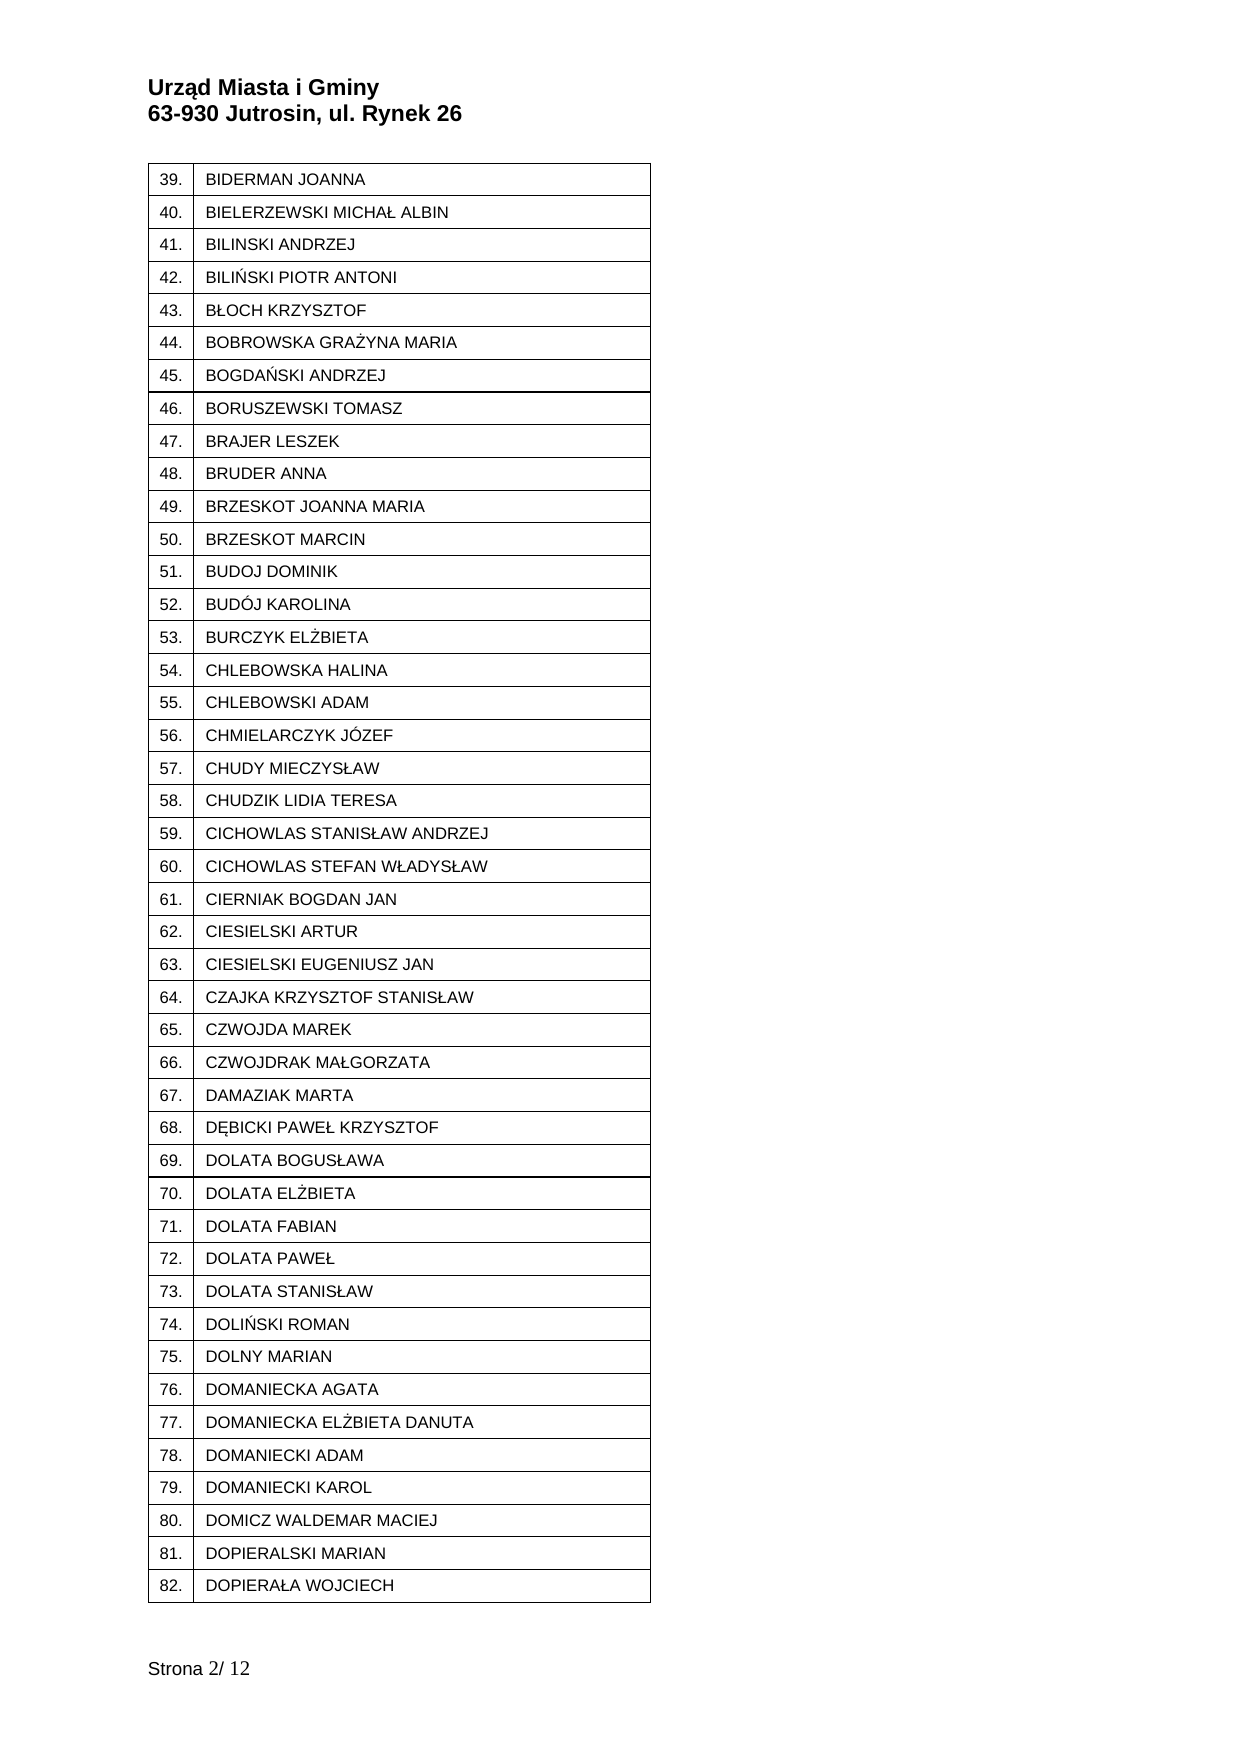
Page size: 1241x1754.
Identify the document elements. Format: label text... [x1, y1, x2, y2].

table_cell 64. [149, 981, 193, 1013]
table_cell 39. [149, 164, 193, 195]
table_cell BOGDAŃSKI ANDRZEJ [194, 360, 650, 391]
table_cell DOLATA ELŻBIETA [194, 1178, 650, 1209]
table_cell 53. [149, 621, 193, 653]
table_cell BORUSZEWSKI TOMASZ [194, 393, 650, 424]
table_cell 40. [149, 196, 193, 228]
table_cell 48. [149, 458, 193, 489]
table_cell CZWOJDRAK MAŁGORZATA [194, 1047, 650, 1078]
table_cell DĘBICKI PAWEŁ KRZYSZTOF [194, 1112, 650, 1144]
table_cell 77. [149, 1406, 193, 1438]
table_cell 56. [149, 720, 193, 751]
table_cell CHLEBOWSKA HALINA [194, 654, 650, 686]
table_cell 75. [149, 1341, 193, 1373]
table_cell CICHOWLAS STANISŁAW ANDRZEJ [194, 818, 650, 849]
table_cell 47. [149, 425, 193, 457]
table_cell DOMANIECKI KAROL [194, 1472, 650, 1503]
table_cell 45. [149, 360, 193, 391]
table_cell BOBROWSKA GRAŻYNA MARIA [194, 327, 650, 359]
table_cell 51. [149, 556, 193, 588]
table_cell 62. [149, 916, 193, 947]
table_cell 58. [149, 785, 193, 817]
table_cell 61. [149, 883, 193, 915]
table_cell 52. [149, 589, 193, 620]
table_cell DOMANIECKI ADAM [194, 1439, 650, 1471]
table_cell 55. [149, 687, 193, 718]
table_cell 74. [149, 1308, 193, 1340]
table_cell 80. [149, 1505, 193, 1536]
table_cell CHMIELARCZYK JÓZEF [194, 720, 650, 751]
table_cell 49. [149, 491, 193, 522]
table_cell 76. [149, 1374, 193, 1405]
table_cell 42. [149, 262, 193, 293]
table_cell 78. [149, 1439, 193, 1471]
table_cell BRUDER ANNA [194, 458, 650, 489]
table_cell CHUDY MIECZYSŁAW [194, 752, 650, 784]
table_cell DOLATA PAWEŁ [194, 1243, 650, 1274]
table_cell DOPIERALSKI MARIAN [194, 1537, 650, 1569]
table_cell 82. [149, 1570, 193, 1602]
table_cell BILINSKI ANDRZEJ [194, 229, 650, 261]
table_cell 73. [149, 1276, 193, 1307]
table_cell DOMANIECKA ELŻBIETA DANUTA [194, 1406, 650, 1438]
table_cell CIERNIAK BOGDAN JAN [194, 883, 650, 915]
table_cell CICHOWLAS STEFAN WŁADYSŁAW [194, 850, 650, 882]
table_cell DOLIŃSKI ROMAN [194, 1308, 650, 1340]
table_cell 46. [149, 393, 193, 424]
table_cell BŁOCH KRZYSZTOF [194, 294, 650, 326]
table_cell BRAJER LESZEK [194, 425, 650, 457]
table_cell 66. [149, 1047, 193, 1078]
table_cell CIESIELSKI EUGENIUSZ JAN [194, 949, 650, 980]
table_cell BIDERMAN JOANNA [194, 164, 650, 195]
table_cell DOLATA BOGUSŁAWA [194, 1145, 650, 1176]
table_cell DOMICZ WALDEMAR MACIEJ [194, 1505, 650, 1536]
table_cell BUDOJ DOMINIK [194, 556, 650, 588]
table_cell CHUDZIK LIDIA TERESA [194, 785, 650, 817]
table_cell BILIŃSKI PIOTR ANTONI [194, 262, 650, 293]
table_cell CHLEBOWSKI ADAM [194, 687, 650, 718]
table_cell BUDÓJ KAROLINA [194, 589, 650, 620]
table_cell 59. [149, 818, 193, 849]
table_cell 54. [149, 654, 193, 686]
table_cell 71. [149, 1210, 193, 1242]
table_cell 60. [149, 850, 193, 882]
table_cell BRZESKOT JOANNA MARIA [194, 491, 650, 522]
table_cell 70. [149, 1178, 193, 1209]
table_cell BURCZYK ELŻBIETA [194, 621, 650, 653]
table_cell DAMAZIAK MARTA [194, 1079, 650, 1111]
table_cell BRZESKOT MARCIN [194, 523, 650, 555]
table_cell 65. [149, 1014, 193, 1046]
table_cell DOLNY MARIAN [194, 1341, 650, 1373]
table_cell DOPIERAŁA WOJCIECH [194, 1570, 650, 1602]
table_cell 68. [149, 1112, 193, 1144]
table_cell DOLATA FABIAN [194, 1210, 650, 1242]
table_cell 79. [149, 1472, 193, 1503]
table_cell 50. [149, 523, 193, 555]
table_cell 57. [149, 752, 193, 784]
table_cell CIESIELSKI ARTUR [194, 916, 650, 947]
table_cell 69. [149, 1145, 193, 1176]
table_cell 41. [149, 229, 193, 261]
table_cell 81. [149, 1537, 193, 1569]
table_cell 63. [149, 949, 193, 980]
table_cell 72. [149, 1243, 193, 1274]
table_cell 67. [149, 1079, 193, 1111]
table_cell DOLATA STANISŁAW [194, 1276, 650, 1307]
table_cell 44. [149, 327, 193, 359]
table_cell CZAJKA KRZYSZTOF STANISŁAW [194, 981, 650, 1013]
table_cell DOMANIECKA AGATA [194, 1374, 650, 1405]
table_cell CZWOJDA MAREK [194, 1014, 650, 1046]
table_cell BIELERZEWSKI MICHAŁ ALBIN [194, 196, 650, 228]
table_cell 43. [149, 294, 193, 326]
